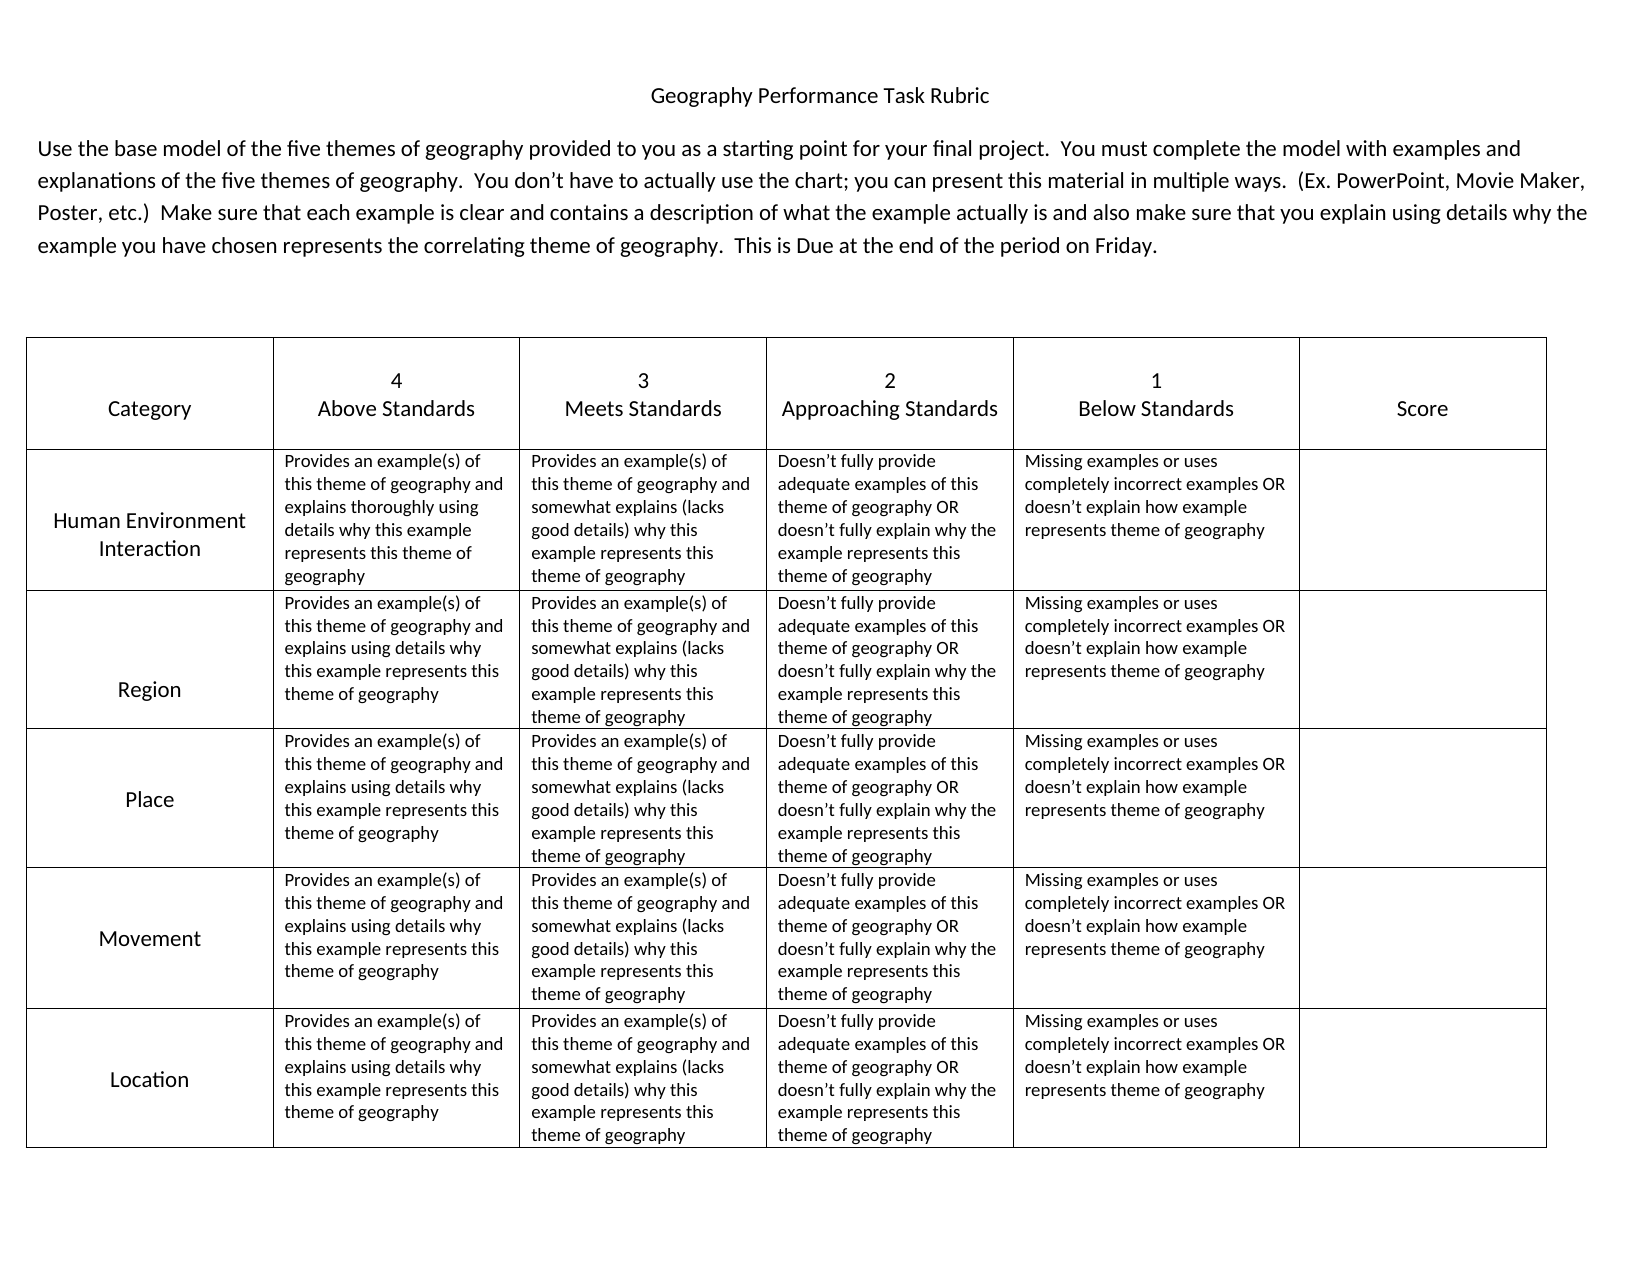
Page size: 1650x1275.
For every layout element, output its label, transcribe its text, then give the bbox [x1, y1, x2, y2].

table_cell Missing examples or uses completely incorrect examples OR doesn’t explain how example represents theme of geography [1014, 729, 1299, 867]
table_cell Place [27, 729, 273, 867]
table_header 4 Above Standards [274, 338, 519, 449]
table_cell Missing examples or uses completely incorrect examples OR doesn’t explain how example represents theme of geography [1014, 868, 1299, 1008]
text Geography Performance Task Rubric [37, 81, 1603, 109]
table_header Category [27, 338, 273, 449]
table_cell [1300, 868, 1546, 1008]
table_cell Missing examples or uses completely incorrect examples OR doesn’t explain how example represents theme of geography [1014, 591, 1299, 728]
table_cell Location [27, 1009, 273, 1147]
table_cell Provides an example(s) of this theme of geography and somewhat explains (lacks good details) why this example represents this theme of geography [520, 1009, 766, 1147]
table_cell Missing examples or uses completely incorrect examples OR doesn’t explain how example represents theme of geography [1014, 1009, 1299, 1147]
table_cell [1300, 1009, 1546, 1147]
table_cell Provides an example(s) of this theme of geography and somewhat explains (lacks good details) why this example represents this theme of geography [520, 868, 766, 1008]
table_cell Doesn’t fully provide adequate examples of this theme of geography OR doesn’t fully explain why the example represents this theme of geography [767, 1009, 1013, 1147]
table_cell Provides an example(s) of this theme of geography and explains using details why this example represents this theme of geography [274, 1009, 519, 1147]
table_cell Provides an example(s) of this theme of geography and somewhat explains (lacks good details) why this example represents this theme of geography [520, 729, 766, 867]
table_cell Missing examples or uses completely incorrect examples OR doesn’t explain how example represents theme of geography [1014, 450, 1299, 590]
table_header 1 Below Standards [1014, 338, 1299, 449]
table_cell Provides an example(s) of this theme of geography and explains using details why this example represents this theme of geography [274, 729, 519, 867]
table_cell Provides an example(s) of this theme of geography and somewhat explains (lacks good details) why this example represents this theme of geography [520, 591, 766, 728]
table_cell Doesn’t fully provide adequate examples of this theme of geography OR doesn’t fully explain why the example represents this theme of geography [767, 591, 1013, 728]
table_cell Doesn’t fully provide adequate examples of this theme of geography OR doesn’t fully explain why the example represents this theme of geography [767, 868, 1013, 1008]
table_cell [1300, 729, 1546, 867]
table_header 2 Approaching Standards [767, 338, 1013, 449]
table_cell Movement [27, 868, 273, 1008]
table_cell [1300, 591, 1546, 728]
table_cell Doesn’t fully provide adequate examples of this theme of geography OR doesn’t fully explain why the example represents this theme of geography [767, 450, 1013, 590]
table_cell Doesn’t fully provide adequate examples of this theme of geography OR doesn’t fully explain why the example represents this theme of geography [767, 729, 1013, 867]
table_cell Provides an example(s) of this theme of geography and somewhat explains (lacks good details) why this example represents this theme of geography [520, 450, 766, 590]
table_cell Provides an example(s) of this theme of geography and explains using details why this example represents this theme of geography [274, 591, 519, 728]
table_cell Human Environment Interaction [27, 450, 273, 590]
table_cell Provides an example(s) of this theme of geography and explains thoroughly using details why this example represents this theme of geography [274, 450, 519, 590]
table_cell Region [27, 591, 273, 728]
table_cell [1300, 450, 1546, 590]
table_header 3 Meets Standards [520, 338, 766, 449]
table_header Score [1300, 338, 1546, 449]
text Use the base model of the five themes of geography provided to you as a starting point for your final project. You must complete the model with examples and explanations of the five themes of geography. You don’t have to actually use the chart; you can present this material in multiple ways. (Ex. PowerPoint, Movie Maker, Poster, etc.) Make sure that each example is clear and contains a description of what the example actually is and also make sure that you explain using details why the example you have chosen represents the correlating theme of geography. This is Due at the end of the period on Friday. [37, 134, 1603, 259]
table_cell Provides an example(s) of this theme of geography and explains using details why this example represents this theme of geography [274, 868, 519, 1008]
